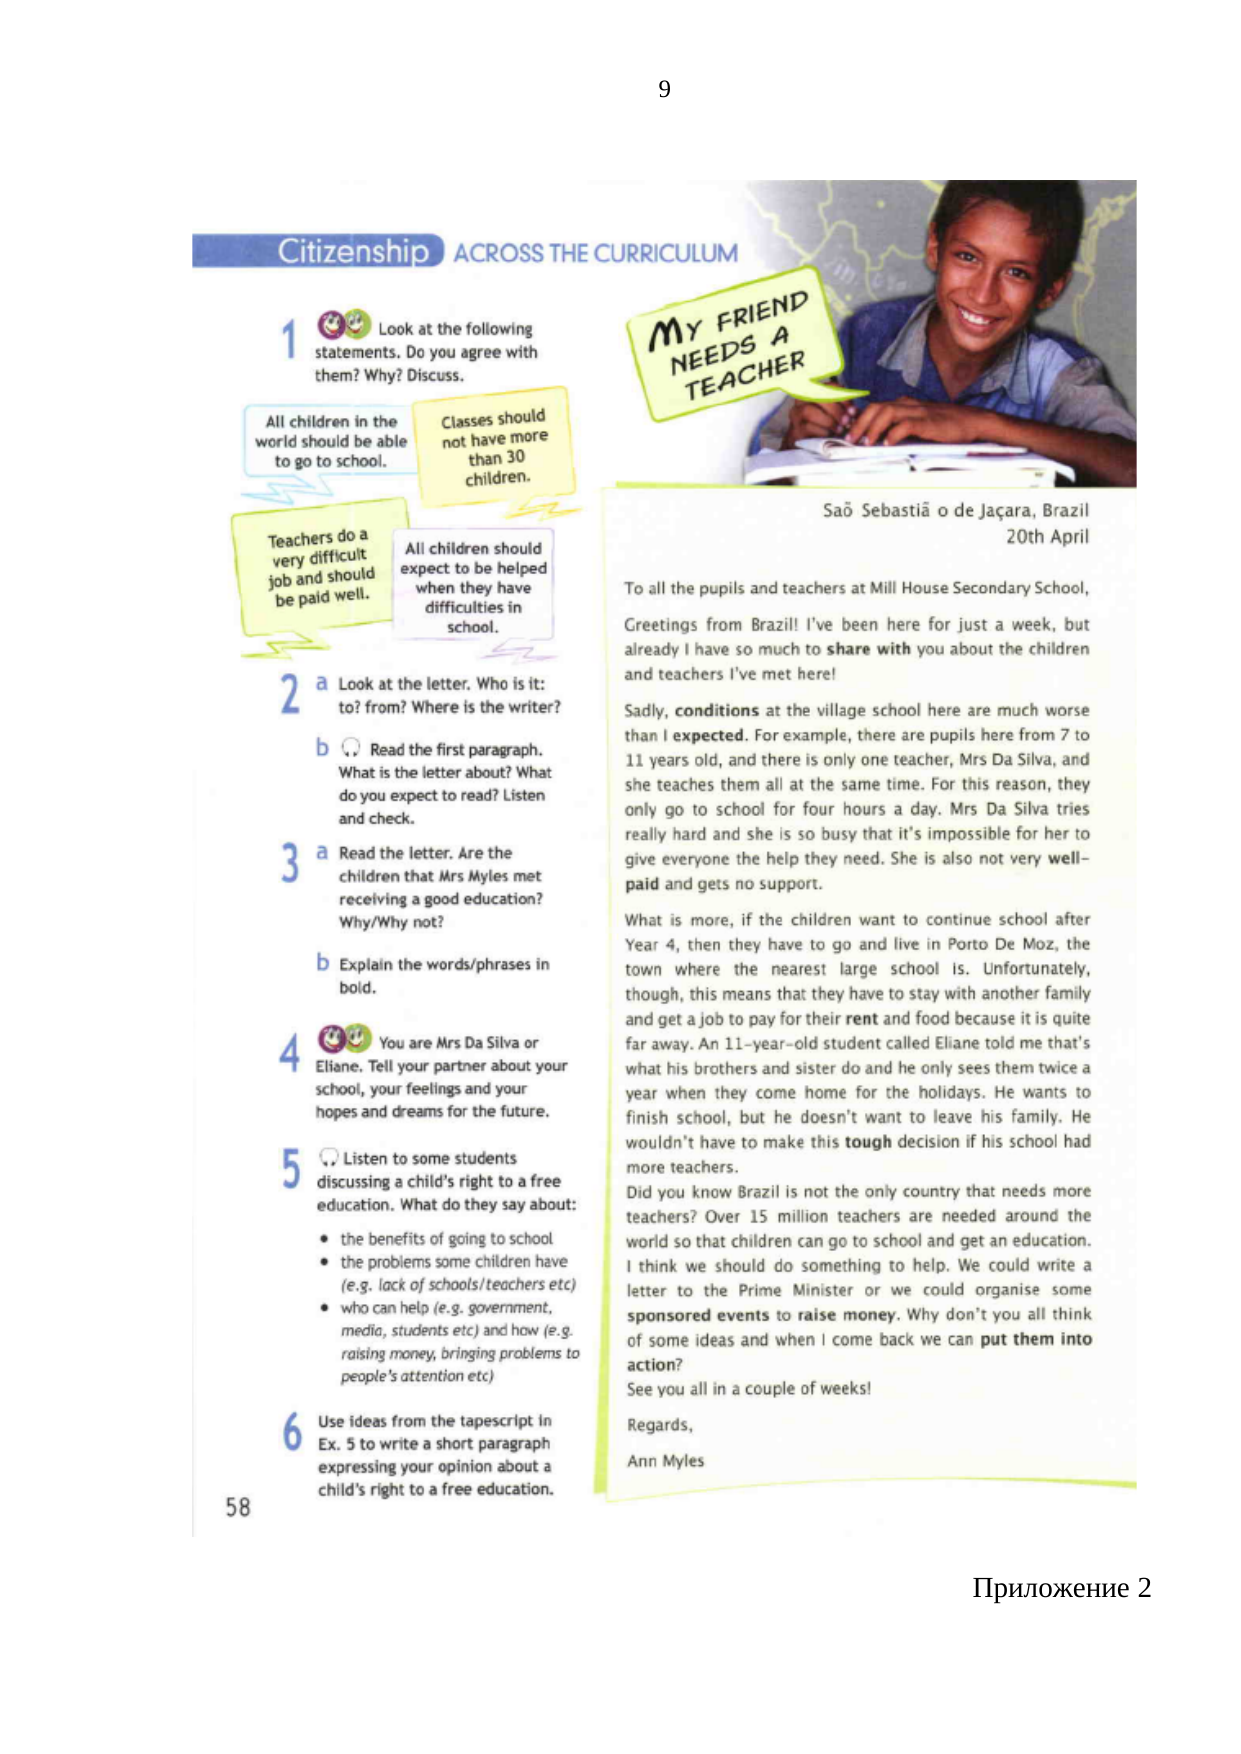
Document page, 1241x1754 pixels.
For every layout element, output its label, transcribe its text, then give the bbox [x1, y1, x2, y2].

picture [192, 180, 1137, 1537]
text Приложение 2 [177, 1571, 1152, 1604]
